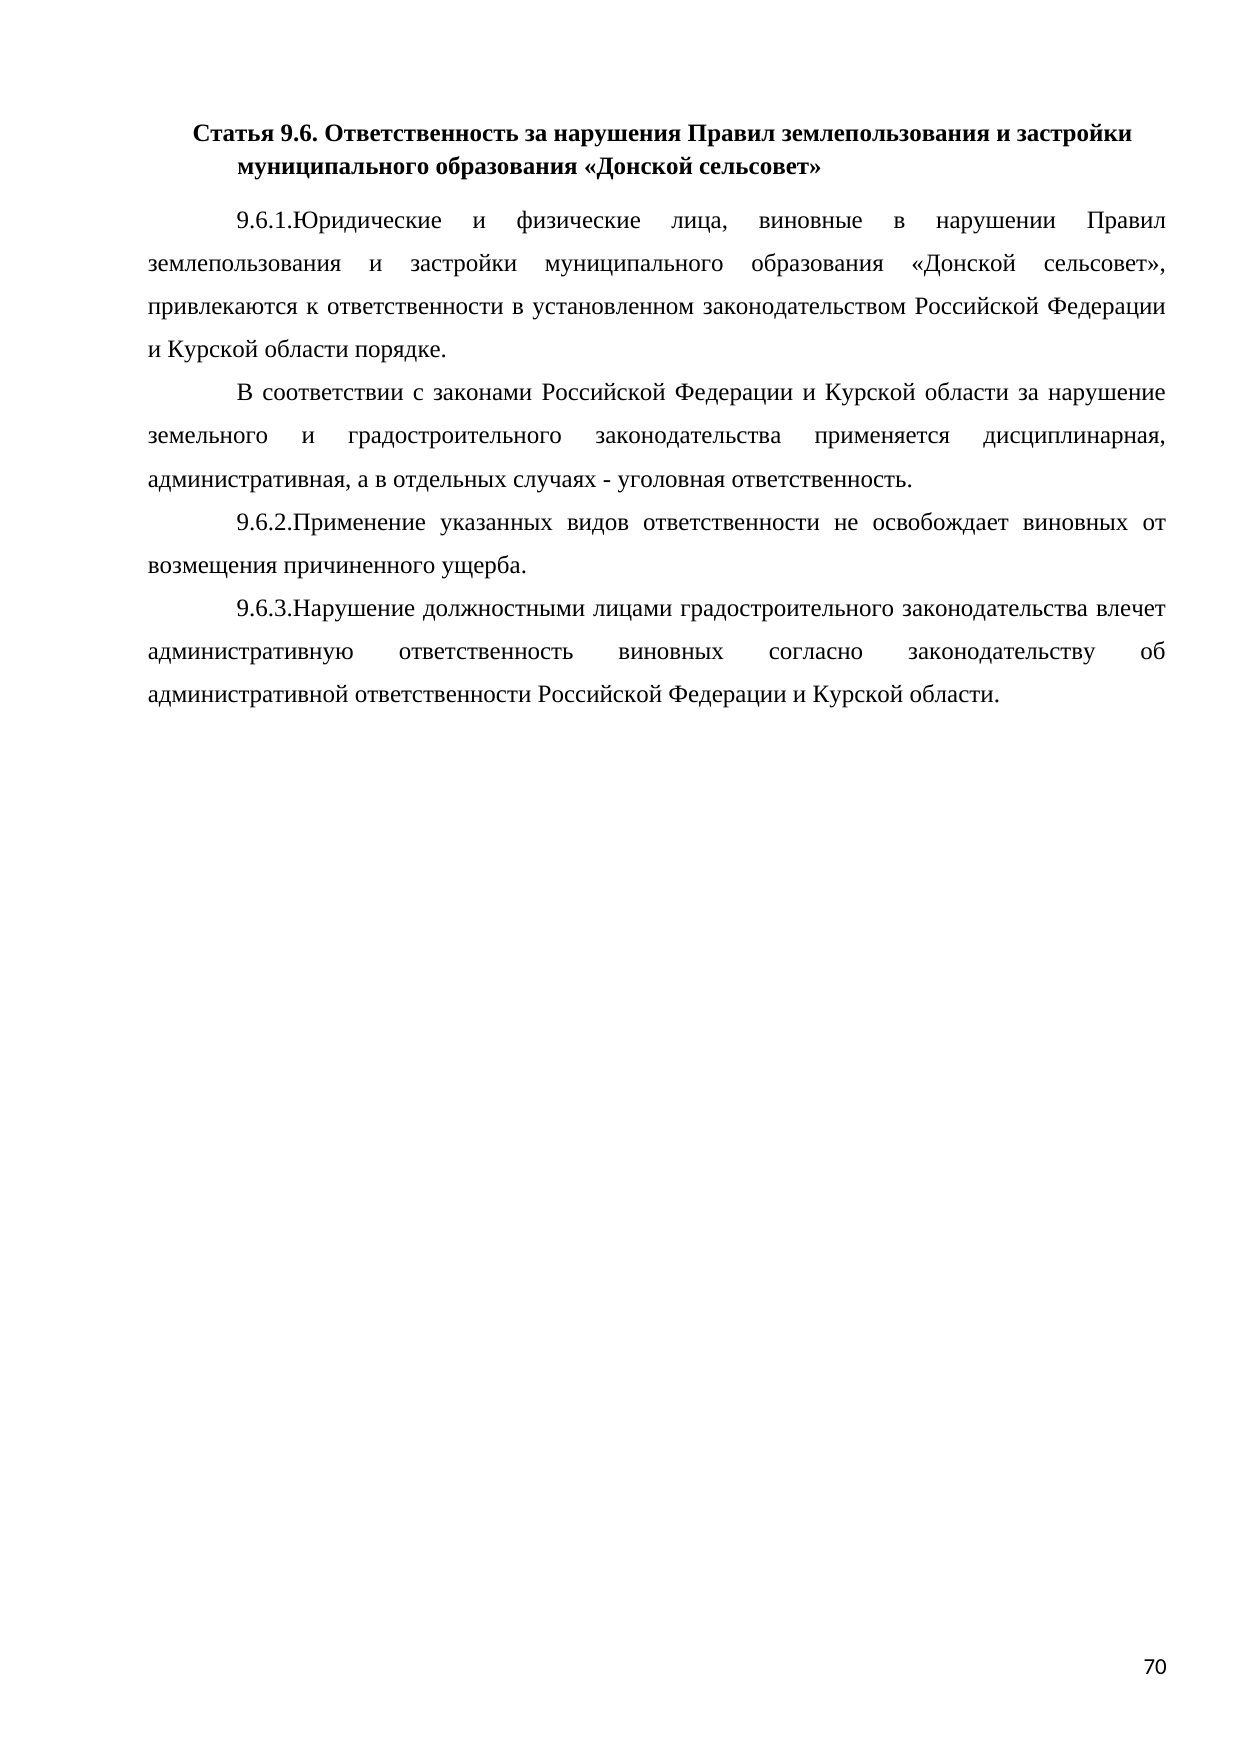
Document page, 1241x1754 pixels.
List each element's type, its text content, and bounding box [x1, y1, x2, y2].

text В соответствии с законами Российской Федерации и Курской области за нарушение земельного и градостроительного законодательства применяется дисциплинарная, административная, а в отдельных случаях - уголовная ответственность. [148, 377, 1167, 492]
list Ответственность за нарушения Правил землепользования и застройки муниципального образования «Донской сельсовет» [192, 118, 1167, 180]
text 9.6.2.Применение указанных видов ответственности не освобождает виновных от возмещения причиненного ущерба. [148, 507, 1167, 579]
text 9.6.1.Юридические и физические лица, виновные в нарушении Правил землепользования и застройки муниципального образования «Донской сельсовет», привлекаются к ответственности в установленном законодательством Российской Федерации и Курской области порядке. [148, 205, 1167, 363]
text 9.6.3.Нарушение должностными лицами градостроительного законодательства влечет административную ответственность виновных согласно законодательству об административной ответственности Российской Федерации и Курской области. [148, 593, 1167, 708]
